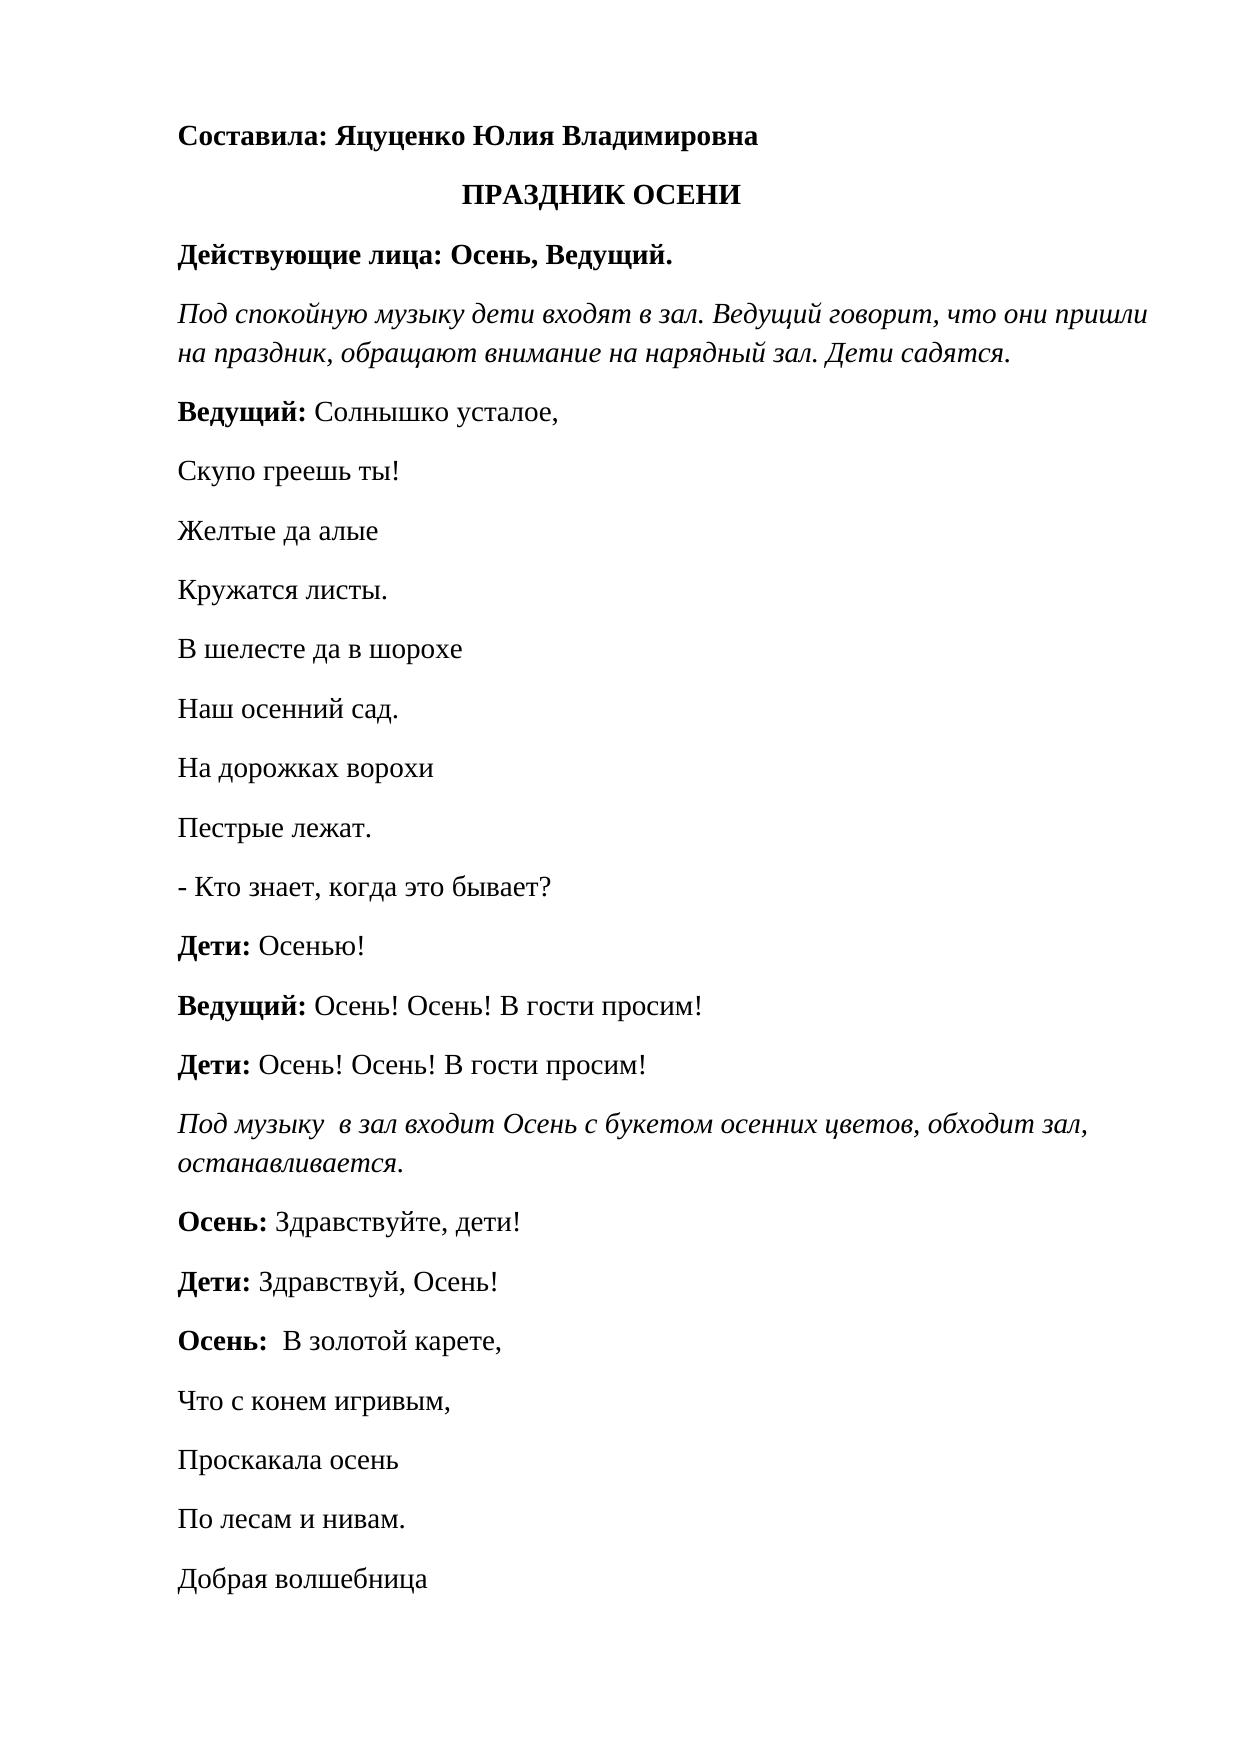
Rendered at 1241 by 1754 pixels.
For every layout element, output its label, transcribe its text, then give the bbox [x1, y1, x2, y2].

text Осень: В золотой карете, [177, 1323, 1152, 1357]
text Дети: Осень! Осень! В гости просим! [177, 1047, 1152, 1081]
text По лесам и нивам. [177, 1501, 1152, 1535]
text Добрая волшебница [177, 1561, 1152, 1594]
text Что с конем игривым, [177, 1383, 1152, 1416]
text Дети: Здравствуй, Осень! [177, 1264, 1152, 1297]
text Действующие лица: Осень, Ведущий. [177, 237, 1152, 270]
text Желтые да алые [177, 513, 1152, 546]
text Ведущий: Осень! Осень! В гости просим! [177, 988, 1152, 1021]
text Под спокойную музыку дети входят в зал. Ведущий говорит, что они пришли на праздник, обращают внимание на нарядный зал. Дети садятся. [177, 296, 1152, 368]
text ПРАЗДНИК ОСЕНИ [177, 177, 1152, 211]
text - Кто знает, когда это бывает? [177, 869, 1152, 903]
text На дорожках ворохи [177, 750, 1152, 784]
text В шелесте да в шорохе [177, 632, 1152, 665]
text Пестрые лежат. [177, 810, 1152, 843]
text Ведущий: Солнышко усталое, [177, 394, 1152, 428]
text Под музыку в зал входит Осень с букетом осенних цветов, обходит зал, останавливается. [177, 1107, 1152, 1179]
text Скупо греешь ты! [177, 453, 1152, 487]
text Наш осенний сад. [177, 691, 1152, 724]
text Кружатся листы. [177, 572, 1152, 606]
text Составила: Яцуценко Юлия Владимировна [177, 118, 1152, 152]
text Проскакала осень [177, 1442, 1152, 1476]
text Дети: Осенью! [177, 928, 1152, 962]
text Осень: Здравствуйте, дети! [177, 1204, 1152, 1238]
